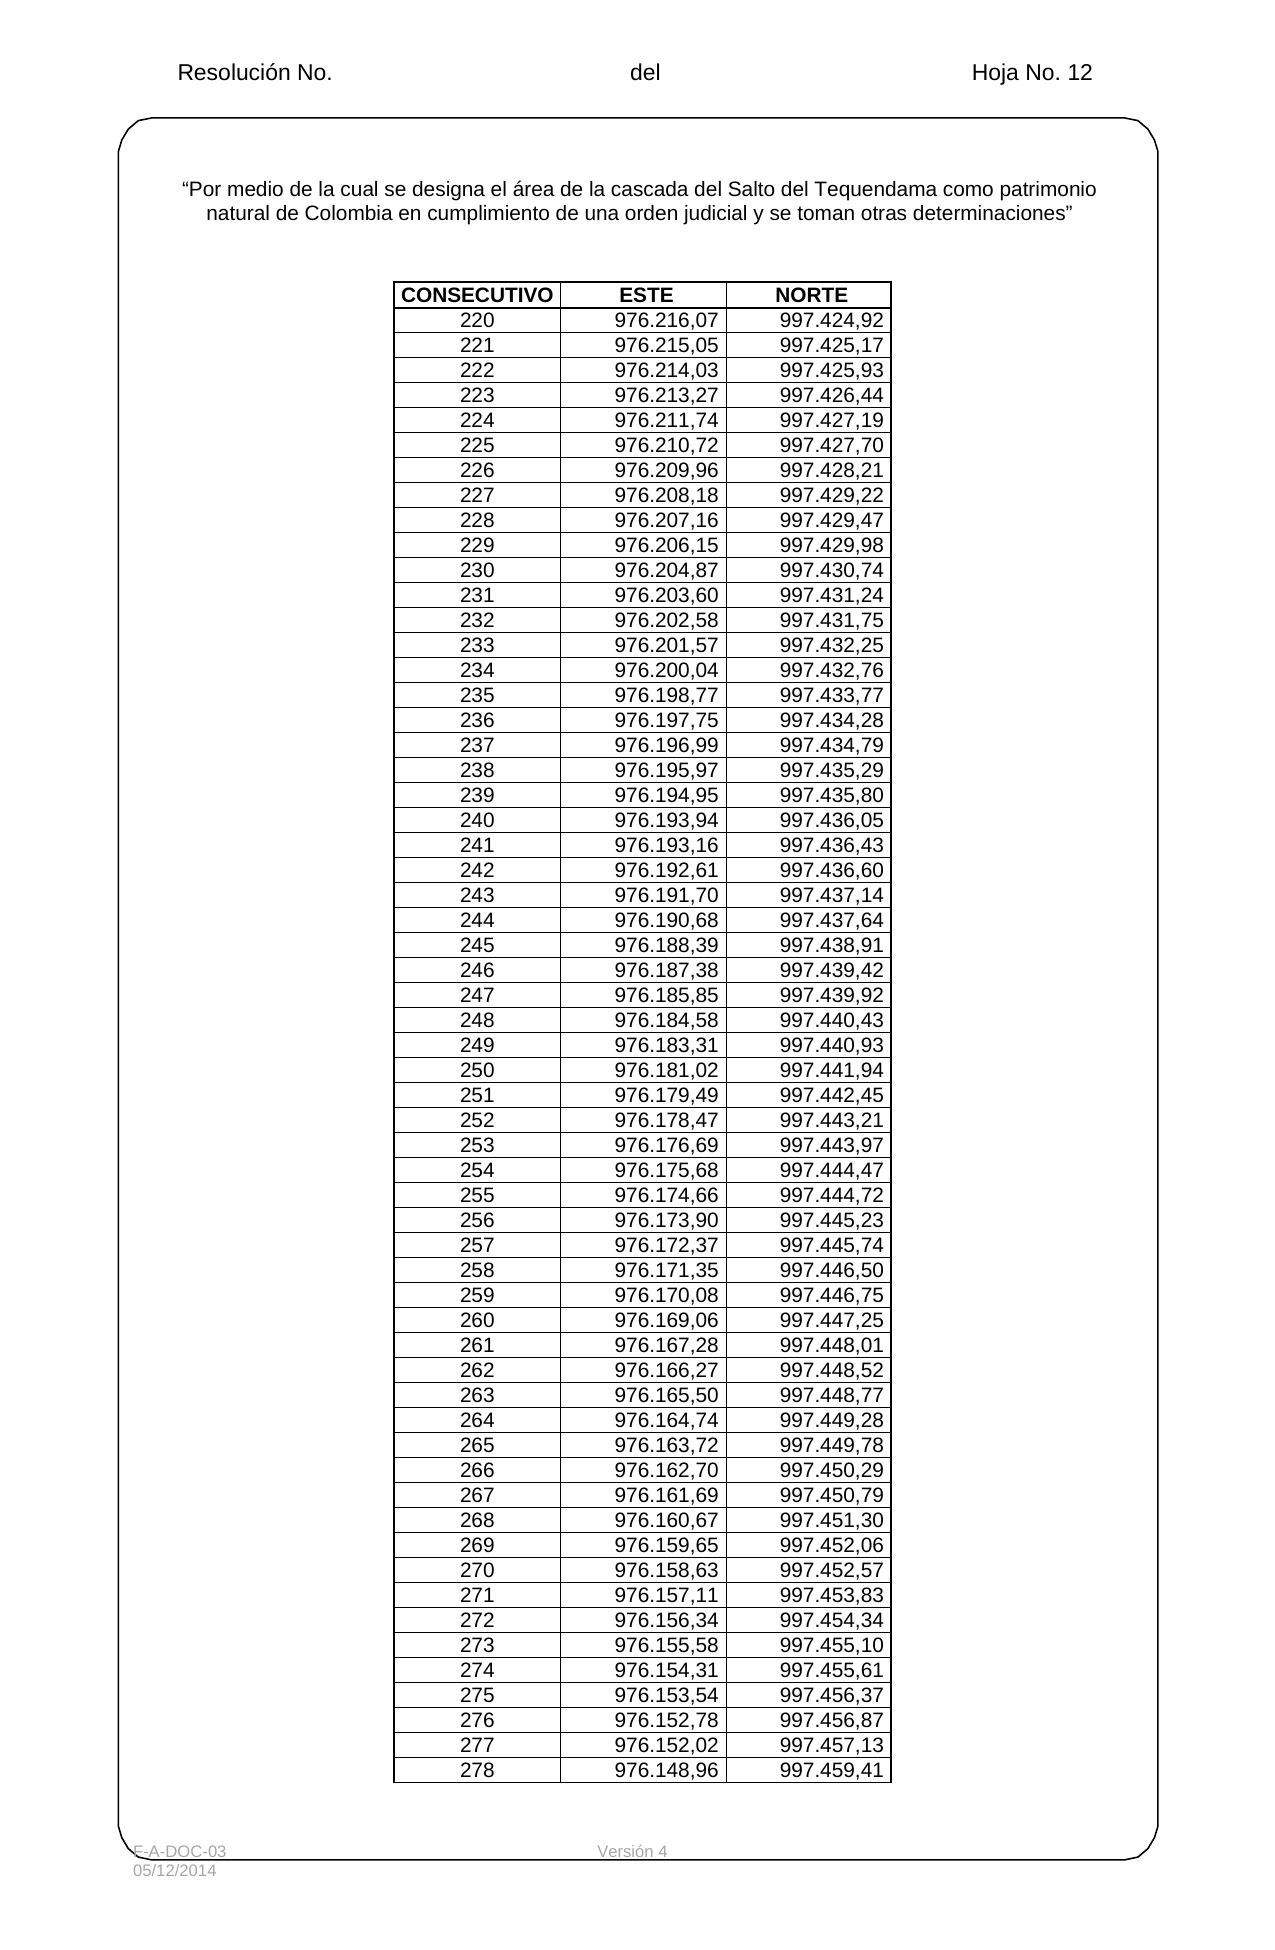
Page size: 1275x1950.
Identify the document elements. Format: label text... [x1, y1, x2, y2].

table_cell 976.154,31 [561, 1658, 726, 1682]
table_cell 976.203,60 [561, 583, 726, 607]
table_cell 976.196,99 [561, 733, 726, 757]
table_cell 997.452,06 [727, 1533, 890, 1557]
table_cell 997.445,74 [727, 1233, 890, 1257]
table_cell 976.164,74 [561, 1408, 726, 1432]
table_cell 976.209,96 [561, 458, 726, 482]
table_cell 260 [395, 1308, 560, 1332]
table_cell 997.446,50 [727, 1258, 890, 1282]
table_cell 997.436,60 [727, 858, 890, 882]
table_cell 272 [395, 1608, 560, 1632]
table_cell 255 [395, 1183, 560, 1207]
table_cell 976.210,72 [561, 433, 726, 457]
table_cell 997.450,79 [727, 1483, 890, 1507]
table_cell 976.207,16 [561, 508, 726, 532]
table_cell 266 [395, 1458, 560, 1482]
table_cell 237 [395, 733, 560, 757]
table_cell 222 [395, 358, 560, 382]
table_cell 228 [395, 508, 560, 532]
table_cell 976.213,27 [561, 383, 726, 407]
table_cell 245 [395, 933, 560, 957]
table_cell 976.175,68 [561, 1158, 726, 1182]
table_cell 254 [395, 1158, 560, 1182]
table_cell 997.429,22 [727, 483, 890, 507]
table_cell 229 [395, 533, 560, 557]
table_cell 976.193,94 [561, 808, 726, 832]
table_cell 997.452,57 [727, 1558, 890, 1582]
table_cell 248 [395, 1008, 560, 1032]
table_header ESTE [561, 283, 726, 307]
table_cell 249 [395, 1033, 560, 1057]
table_cell 997.427,19 [727, 408, 890, 432]
table_cell 233 [395, 633, 560, 657]
table_cell 268 [395, 1508, 560, 1532]
table_cell 976.188,39 [561, 933, 726, 957]
table_cell 976.152,78 [561, 1708, 726, 1732]
table_cell 976.172,37 [561, 1233, 726, 1257]
table_cell 230 [395, 558, 560, 582]
table_cell 976.181,02 [561, 1058, 726, 1082]
table_cell 239 [395, 783, 560, 807]
table_cell 244 [395, 908, 560, 932]
table_cell 976.185,85 [561, 983, 726, 1007]
table_cell 241 [395, 833, 560, 857]
table_cell 235 [395, 683, 560, 707]
table_cell 236 [395, 708, 560, 732]
table_cell 997.449,78 [727, 1433, 890, 1457]
table_cell 976.152,02 [561, 1733, 726, 1757]
table_cell 976.202,58 [561, 608, 726, 632]
table_header CONSECUTIVO [395, 283, 560, 307]
table_cell 258 [395, 1258, 560, 1282]
table_cell 997.450,29 [727, 1458, 890, 1482]
table_cell 976.169,06 [561, 1308, 726, 1332]
table_cell 997.444,72 [727, 1183, 890, 1207]
table_cell 976.161,69 [561, 1483, 726, 1507]
table_cell 976.187,38 [561, 958, 726, 982]
table_cell 997.442,45 [727, 1083, 890, 1107]
table_cell 275 [395, 1683, 560, 1707]
table_cell 976.183,31 [561, 1033, 726, 1057]
table_cell 251 [395, 1083, 560, 1107]
table_cell 265 [395, 1433, 560, 1457]
table_cell 976.155,58 [561, 1633, 726, 1657]
table_cell 997.429,98 [727, 533, 890, 557]
table_cell 976.204,87 [561, 558, 726, 582]
table_cell 997.457,13 [727, 1733, 890, 1757]
table_cell 976.198,77 [561, 683, 726, 707]
table_cell 232 [395, 608, 560, 632]
table_cell 997.435,29 [727, 758, 890, 782]
table_cell 997.441,94 [727, 1058, 890, 1082]
table_cell 976.156,34 [561, 1608, 726, 1632]
table_cell 976.159,65 [561, 1533, 726, 1557]
table_cell 976.158,63 [561, 1558, 726, 1582]
table_cell 231 [395, 583, 560, 607]
table_cell 976.208,18 [561, 483, 726, 507]
table_cell 976.162,70 [561, 1458, 726, 1482]
table_cell 976.170,08 [561, 1283, 726, 1307]
table_cell 269 [395, 1533, 560, 1557]
table_cell 976.215,05 [561, 333, 726, 357]
table_cell 997.428,21 [727, 458, 890, 482]
table_cell 976.191,70 [561, 883, 726, 907]
table_cell 976.178,47 [561, 1108, 726, 1132]
table_cell 238 [395, 758, 560, 782]
table_cell 252 [395, 1108, 560, 1132]
table_cell 997.456,37 [727, 1683, 890, 1707]
table_cell 976.165,50 [561, 1383, 726, 1407]
table_cell 273 [395, 1633, 560, 1657]
table_cell 997.432,76 [727, 658, 890, 682]
table_cell 240 [395, 808, 560, 832]
table_cell 997.443,21 [727, 1108, 890, 1132]
table_cell 976.201,57 [561, 633, 726, 657]
table_cell 234 [395, 658, 560, 682]
table_cell 997.439,92 [727, 983, 890, 1007]
table_cell 253 [395, 1133, 560, 1157]
table_cell 997.424,92 [727, 309, 890, 332]
table_cell 976.171,35 [561, 1258, 726, 1282]
table_cell 976.216,07 [561, 309, 726, 332]
table_header NORTE [727, 283, 890, 307]
table_cell 261 [395, 1333, 560, 1357]
table_cell 274 [395, 1658, 560, 1682]
table_cell 997.437,14 [727, 883, 890, 907]
table_cell 976.163,72 [561, 1433, 726, 1457]
table_cell 976.153,54 [561, 1683, 726, 1707]
table_cell 227 [395, 483, 560, 507]
table_cell 976.211,74 [561, 408, 726, 432]
table_cell 223 [395, 383, 560, 407]
table_cell 267 [395, 1483, 560, 1507]
table_cell 221 [395, 333, 560, 357]
table_cell 271 [395, 1583, 560, 1607]
table_cell 976.173,90 [561, 1208, 726, 1232]
table_cell 997.453,83 [727, 1583, 890, 1607]
table_cell 997.431,24 [727, 583, 890, 607]
table_cell 256 [395, 1208, 560, 1232]
table_cell 259 [395, 1283, 560, 1307]
table_cell 976.160,67 [561, 1508, 726, 1532]
table_cell 242 [395, 858, 560, 882]
table_cell 997.433,77 [727, 683, 890, 707]
table_cell 976.166,27 [561, 1358, 726, 1382]
table_cell 997.446,75 [727, 1283, 890, 1307]
table_cell 997.426,44 [727, 383, 890, 407]
table_cell 997.455,10 [727, 1633, 890, 1657]
table_cell 976.167,28 [561, 1333, 726, 1357]
table_cell 997.439,42 [727, 958, 890, 982]
table_cell 997.440,43 [727, 1008, 890, 1032]
table_cell 997.434,28 [727, 708, 890, 732]
table_cell 997.436,05 [727, 808, 890, 832]
table_cell 250 [395, 1058, 560, 1082]
table_cell 262 [395, 1358, 560, 1382]
table_cell 257 [395, 1233, 560, 1257]
table_cell 976.157,11 [561, 1583, 726, 1607]
table_cell 976.192,61 [561, 858, 726, 882]
table_cell 247 [395, 983, 560, 1007]
table_cell 976.190,68 [561, 908, 726, 932]
table_cell 997.451,30 [727, 1508, 890, 1532]
table_cell 277 [395, 1733, 560, 1757]
table_cell 276 [395, 1708, 560, 1732]
table_cell 976.174,66 [561, 1183, 726, 1207]
table_cell 997.454,34 [727, 1608, 890, 1632]
table_cell 976.206,15 [561, 533, 726, 557]
table_cell 997.449,28 [727, 1408, 890, 1432]
table_cell 264 [395, 1408, 560, 1432]
table_cell 997.448,52 [727, 1358, 890, 1382]
table_cell 997.431,75 [727, 608, 890, 632]
table_cell 976.148,96 [561, 1758, 726, 1782]
table_cell 997.438,91 [727, 933, 890, 957]
table_cell 997.436,43 [727, 833, 890, 857]
table_cell 997.444,47 [727, 1158, 890, 1182]
table_cell 225 [395, 433, 560, 457]
table_cell 263 [395, 1383, 560, 1407]
table_cell 976.194,95 [561, 783, 726, 807]
table_cell 243 [395, 883, 560, 907]
table_cell 976.200,04 [561, 658, 726, 682]
table_cell 997.430,74 [727, 558, 890, 582]
table_cell 224 [395, 408, 560, 432]
table_cell 997.434,79 [727, 733, 890, 757]
table_cell 997.435,80 [727, 783, 890, 807]
table_cell 997.429,47 [727, 508, 890, 532]
table_cell 976.179,49 [561, 1083, 726, 1107]
table_cell 997.447,25 [727, 1308, 890, 1332]
table_cell 997.448,01 [727, 1333, 890, 1357]
table_cell 997.427,70 [727, 433, 890, 457]
table_cell 997.456,87 [727, 1708, 890, 1732]
table_cell 997.459,41 [727, 1758, 890, 1782]
table_cell 246 [395, 958, 560, 982]
table_cell 997.425,17 [727, 333, 890, 357]
table_cell 997.443,97 [727, 1133, 890, 1157]
table_cell 997.440,93 [727, 1033, 890, 1057]
table_cell 997.448,77 [727, 1383, 890, 1407]
table_cell 976.193,16 [561, 833, 726, 857]
table_cell 220 [395, 309, 560, 332]
table_cell 997.445,23 [727, 1208, 890, 1232]
table_cell 270 [395, 1558, 560, 1582]
table_cell 976.184,58 [561, 1008, 726, 1032]
table_cell 976.176,69 [561, 1133, 726, 1157]
table_cell 997.425,93 [727, 358, 890, 382]
table_cell 997.437,64 [727, 908, 890, 932]
table_cell 278 [395, 1758, 560, 1782]
table_cell 226 [395, 458, 560, 482]
table_cell 976.214,03 [561, 358, 726, 382]
table_cell 976.195,97 [561, 758, 726, 782]
table_cell 997.455,61 [727, 1658, 890, 1682]
table_cell 976.197,75 [561, 708, 726, 732]
table_cell 997.432,25 [727, 633, 890, 657]
